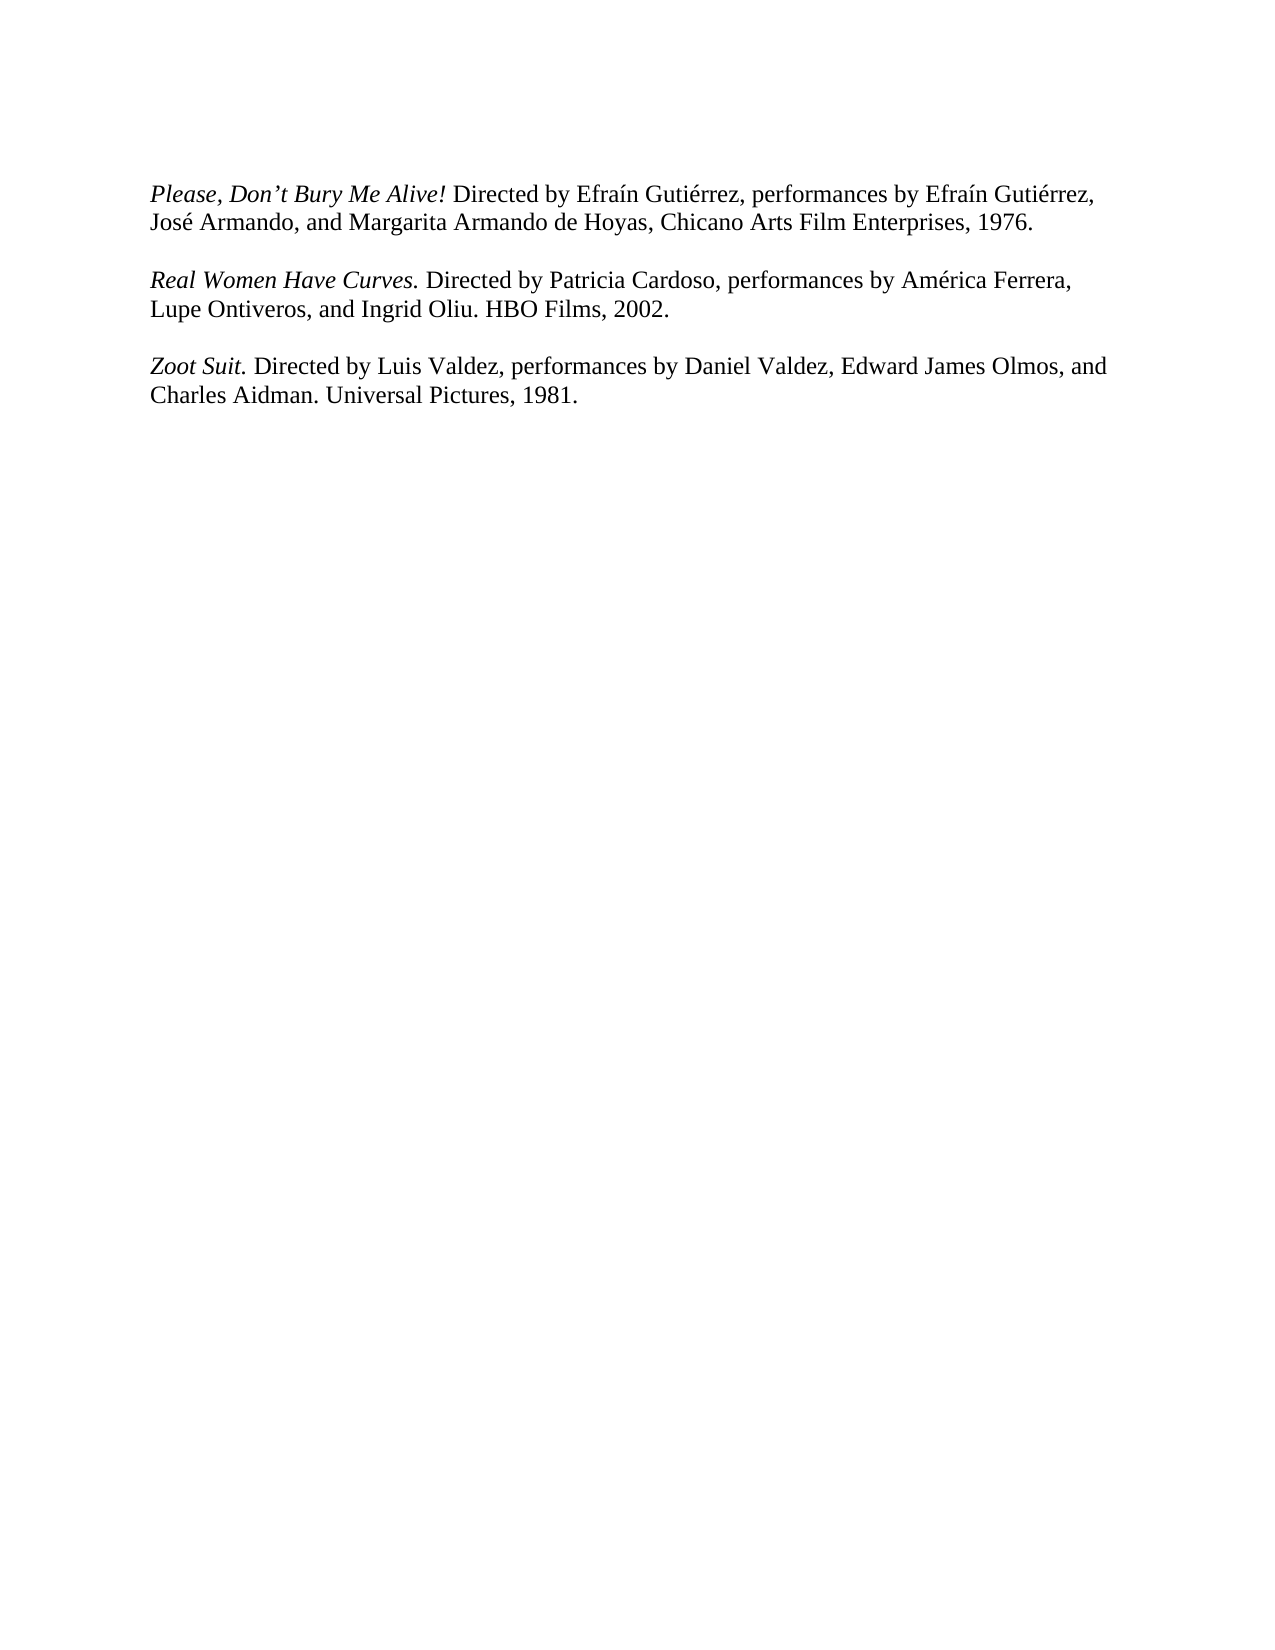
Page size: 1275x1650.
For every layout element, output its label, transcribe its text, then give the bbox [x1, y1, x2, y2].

text Zoot Suit. Directed by Luis Valdez, performances by Daniel Valdez, Edward James Olmos, and Charles Aidman. Universal Pictures, 1981. [150, 351, 1125, 409]
text Real Women Have Curves. Directed by Patricia Cardoso, performances by América Ferrera, Lupe Ontiveros, and Ingrid Oliu. HBO Films, 2002. [150, 265, 1125, 322]
text Please, Don’t Bury Me Alive! Directed by Efraín Gutiérrez, performances by Efraín Gutiérrez, José Armando, and Margarita Armando de Hoyas, Chicano Arts Film Enterprises, 1976. [150, 179, 1125, 236]
